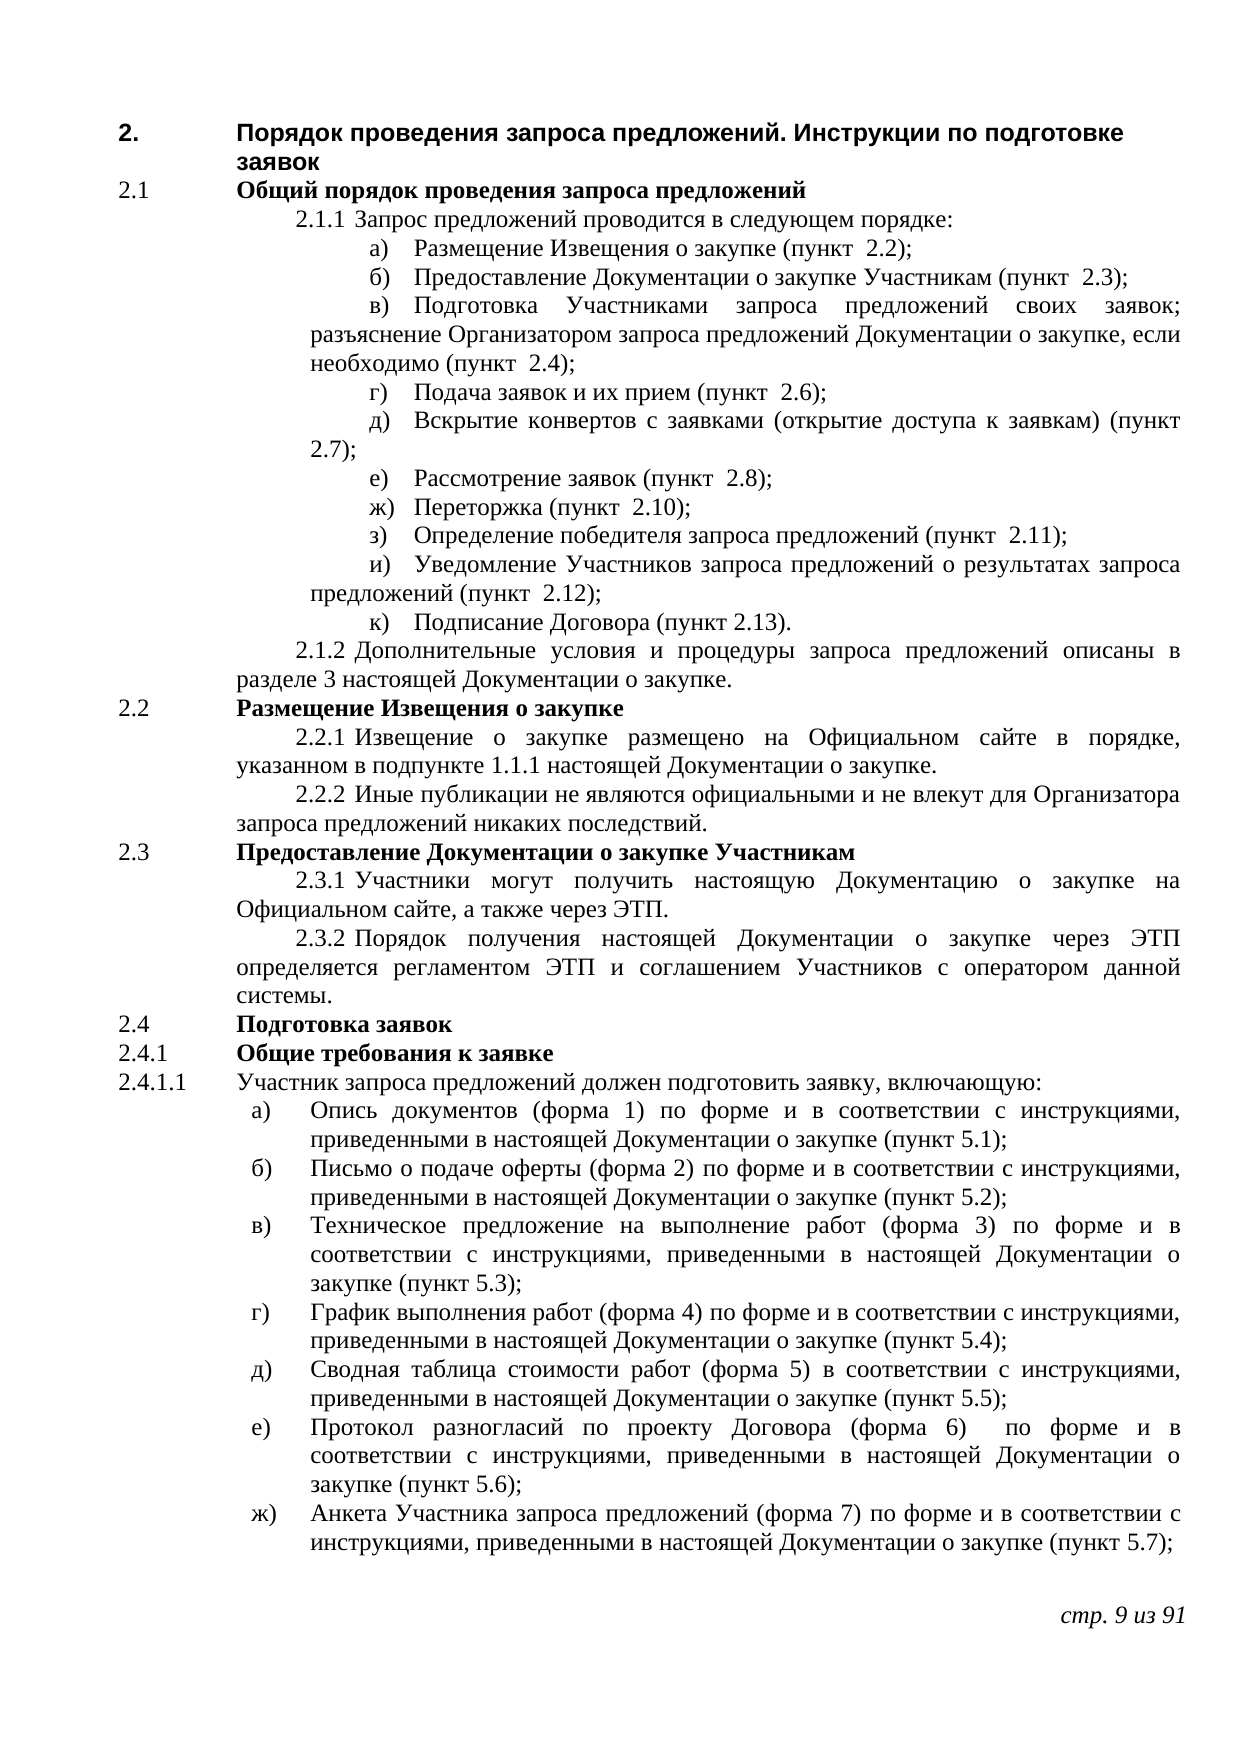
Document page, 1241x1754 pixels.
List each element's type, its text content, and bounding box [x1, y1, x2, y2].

text Уведомление Участников запроса предложений о результатах запроса предложений (пункт 2.12); [310, 549, 1181, 607]
text Протокол разногласий по проекту Договора (форма 6) по форме и в соответствии с инструкциями, приведенными в настоящей Документации о закупке (пункт 5.6); [251, 1412, 1181, 1498]
text Запрос предложений проводится в следующем порядке: [236, 204, 1181, 233]
text Сводная таблица стоимости работ (форма 5) в соответствии с инструкциями, приведенными в настоящей Документации о закупке (пункт 5.5); [251, 1354, 1181, 1412]
text Размещение Извещения о закупке (пункт 2.2); [310, 233, 1181, 262]
text Опись документов (форма 1) по форме и в соответствии с инструкциями, приведенными в настоящей Документации о закупке (пункт 5.1); [251, 1096, 1181, 1153]
text Вскрытие конвертов с заявками (открытие доступа к заявкам) (пункт 2.7); [310, 406, 1181, 463]
text Письмо о подаче оферты (форма 2) по форме и в соответствии с инструкциями, приведенными в настоящей Документации о закупке (пункт 5.2); [251, 1153, 1181, 1211]
text Подписание Договора (пункт 2.13). [310, 607, 1181, 636]
subtitle Предоставление Документации о закупке Участникам [118, 837, 1181, 866]
text Порядок получения настоящей Документации о закупке через ЭТП определяется регламентом ЭТП и соглашением Участников с оператором данной системы. [236, 923, 1181, 1009]
text Подача заявок и их прием (пункт 2.6); [310, 377, 1181, 406]
subtitle Общий порядок проведения запроса предложений [118, 176, 1181, 204]
text Анкета Участника запроса предложений (форма 7) по форме и в соответствии с инструкциями, приведенными в настоящей Документации о закупке (пункт 5.7); [251, 1498, 1181, 1556]
text Участник запроса предложений должен подготовить заявку, включающую: [118, 1067, 1181, 1096]
subtitle Порядок проведения запроса предложений. Инструкции по подготовке заявок [118, 118, 1181, 176]
text Подготовка Участниками запроса предложений своих заявок; разъяснение Организатором запроса предложений Документации о закупке, если необходимо (пункт 2.4); [310, 291, 1181, 377]
text Рассмотрение заявок (пункт 2.8); [310, 463, 1181, 492]
text Предоставление Документации о закупке Участникам (пункт 2.3); [310, 262, 1181, 291]
text Переторжка (пункт 2.10); [310, 492, 1181, 521]
text Техническое предложение на выполнение работ (форма 3) по форме и в соответствии с инструкциями, приведенными в настоящей Документации о закупке (пункт 5.3); [251, 1211, 1181, 1297]
subtitle Подготовка заявок [118, 1009, 1181, 1038]
subtitle Размещение Извещения о закупке [118, 693, 1181, 722]
text График выполнения работ (форма 4) по форме и в соответствии с инструкциями, приведенными в настоящей Документации о закупке (пункт 5.4); [251, 1297, 1181, 1354]
text Извещение о закупке размещено на Официальном сайте в порядке, указанном в подпункте 1.1.1 настоящей Документации о закупке. [236, 722, 1181, 779]
text Участники могут получить настоящую Документацию о закупке на Официальном сайте, а также через ЭТП. [236, 866, 1181, 923]
text Общие требования к заявке [118, 1038, 1181, 1067]
text Определение победителя запроса предложений (пункт 2.11); [310, 521, 1181, 549]
text Дополнительные условия и процедуры запроса предложений описаны в разделе 3 настоящей Документации о закупке. [236, 636, 1181, 693]
text Иные публикации не являются официальными и не влекут для Организатора запроса предложений никаких последствий. [236, 779, 1181, 837]
